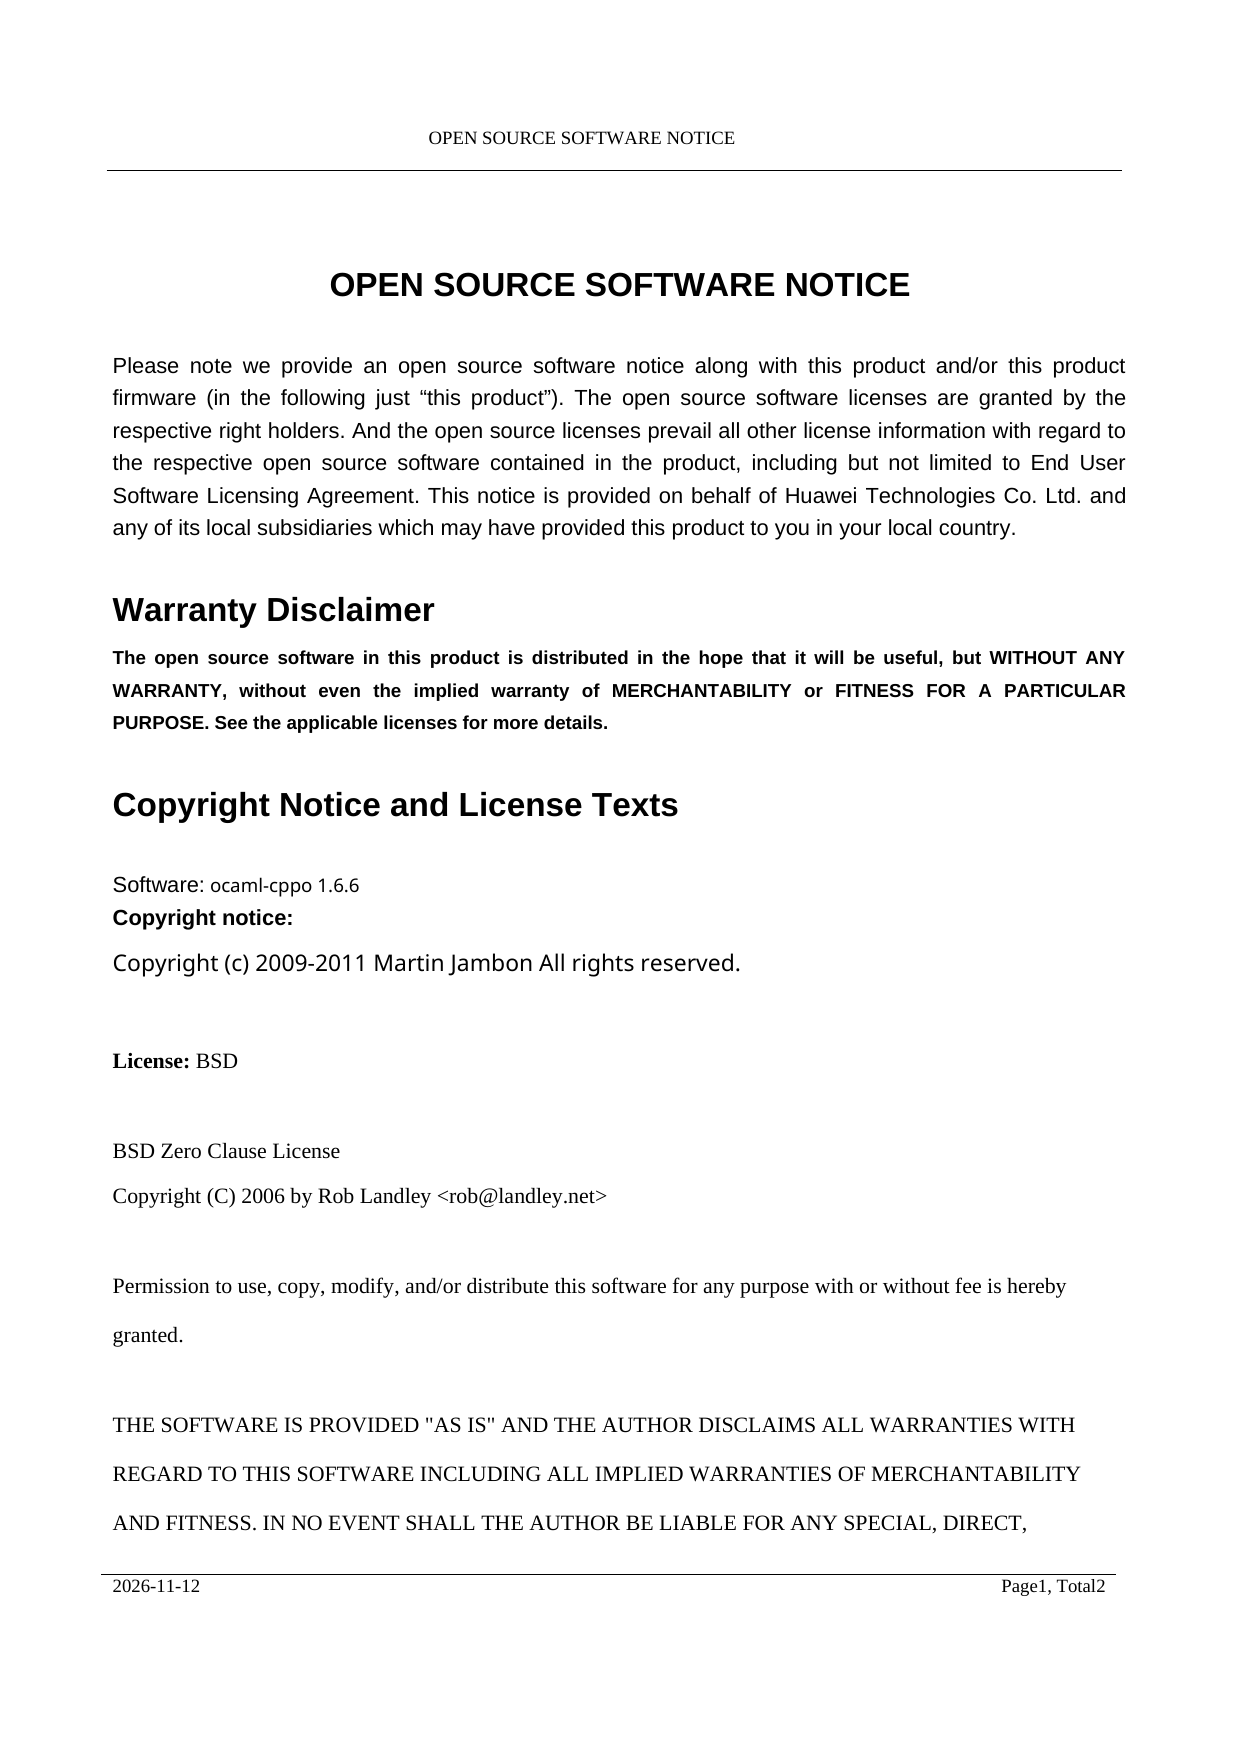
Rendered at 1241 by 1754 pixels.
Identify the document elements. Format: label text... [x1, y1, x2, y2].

text Copyright Notice and License Texts [112, 771, 1128, 836]
text License: BSD [112, 1044, 1128, 1077]
text BSD Zero Clause License [112, 1134, 1128, 1167]
text Copyright notice: [112, 901, 1128, 934]
text Software: ocaml-cppo 1.6.6 [112, 869, 1128, 901]
text The open source software in this product is distributed in the hope that it will be useful, but WITHOUT ANY WARRANTY, without even the implied warranty of MERCHANTABILITY or FITNESS FOR A PARTICULAR PURPOSE. See the applicable licenses for more details. [112, 641, 1128, 739]
text OPEN SOURCE SOFTWARE NOTICE [112, 251, 1128, 316]
text Please note we provide an open source software notice along with this product and/or this product firmware (in the following just “this product”). The open source software licenses are granted by the respective right holders. And the open source licenses prevail all other license information with regard to the respective open source software contained in the product, including but not limited to End User Software Licensing Agreement. This notice is provided on behalf of Huawei Technologies Co. Ltd. and any of its local subsidiaries which may have provided this product to you in your local country. [112, 349, 1128, 544]
text Copyright (C) 2006 by Rob Landley <rob@landley.net> [112, 1179, 1128, 1212]
text Permission to use, copy, modify, and/or distribute this software for any purpose with or without fee is hereby granted. [112, 1269, 1128, 1351]
text Copyright (c) 2009-2011 Martin Jambon All rights reserved. [112, 947, 1128, 979]
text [112, 1408, 1128, 1538]
text Warranty Disclaimer [112, 576, 1128, 641]
